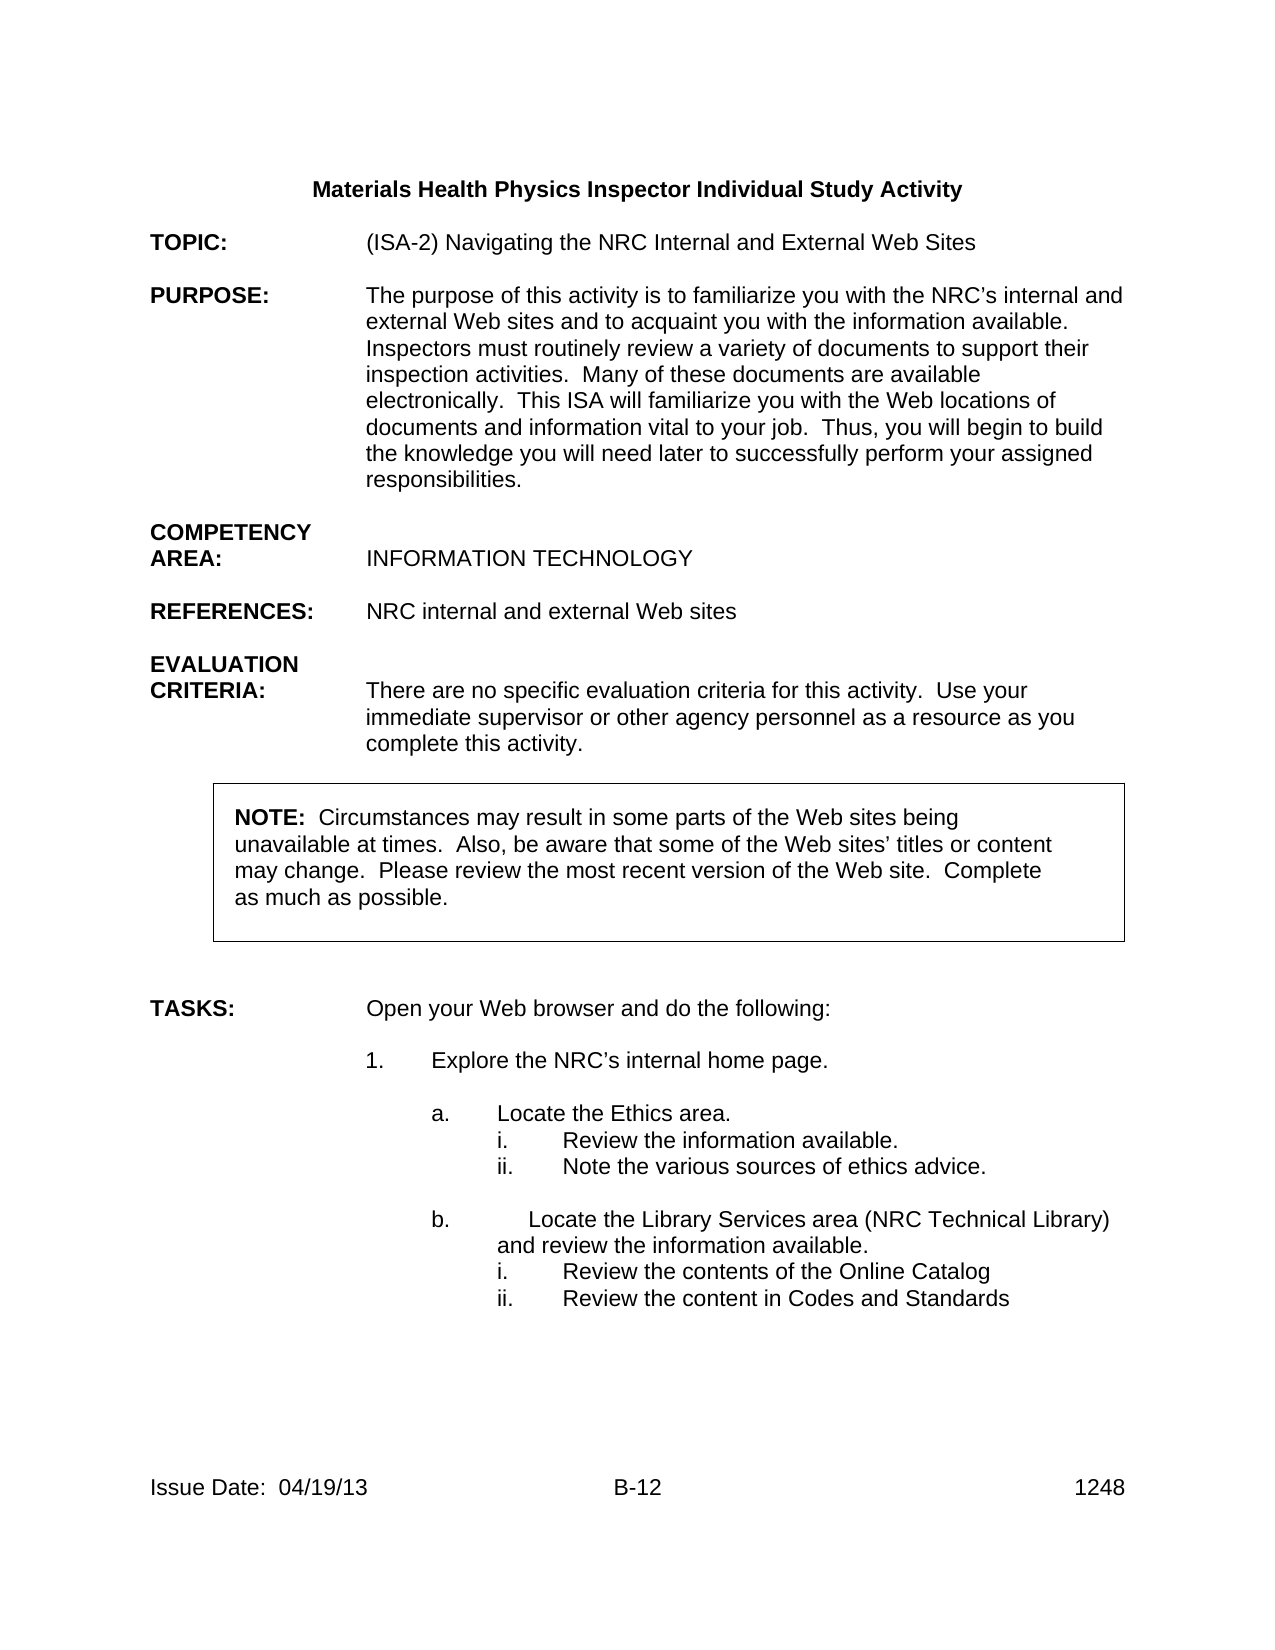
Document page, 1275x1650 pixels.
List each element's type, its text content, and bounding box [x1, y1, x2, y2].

text i. Review the contents of the Online Catalog [434, 1258, 1125, 1285]
text REFERENCES: NRC internal and external Web sites [150, 598, 1134, 624]
text COMPETENCY [150, 519, 1134, 545]
list Locate the Ethics area. [431, 1100, 1125, 1127]
text i. Review the information available. [497, 1127, 1125, 1153]
text AREA: INFORMATION TECHNOLOGY [150, 545, 1134, 572]
text EVALUATION [150, 651, 1134, 677]
text Materials Health Physics Inspector Individual Study Activity [150, 176, 1125, 203]
text ii. Review the content in Codes and Standards [434, 1285, 1125, 1311]
text TOPIC: (ISA-2) Navigating the NRC Internal and External Web Sites [150, 229, 1125, 255]
text ii. Note the various sources of ethics advice. [497, 1153, 1125, 1179]
text TASKS: Open your Web browser and do the following: [150, 995, 1125, 1021]
text CRITERIA: There are no specific evaluation criteria for this activity. Use your immediate supervisor or other agency personnel as a resource as you complete this activity. [150, 677, 1134, 756]
text NOTE: Circumstances may result in some parts of the Web sites being unavailable at times. Also, be aware that some of the Web sites’ titles or content may change. Please review the most recent version of the Web site. Complete as much as possible. [214, 784, 1124, 941]
text PURPOSE: The purpose of this activity is to familiarize you with the NRC’s internal and external Web sites and to acquaint you with the information available. Inspectors must routinely review a variety of documents to support their inspection activities. Many of these documents are available electronically. This ISA will familiarize you with the Web locations of documents and information vital to your job. Thus, you will begin to build the knowledge you will need later to successfully perform your assigned responsibilities. [150, 282, 1125, 493]
list Explore the NRC’s internal home page. [365, 1047, 1125, 1074]
list Locate the Library Services area (NRC Technical Library) and review the information available. [431, 1206, 1125, 1258]
